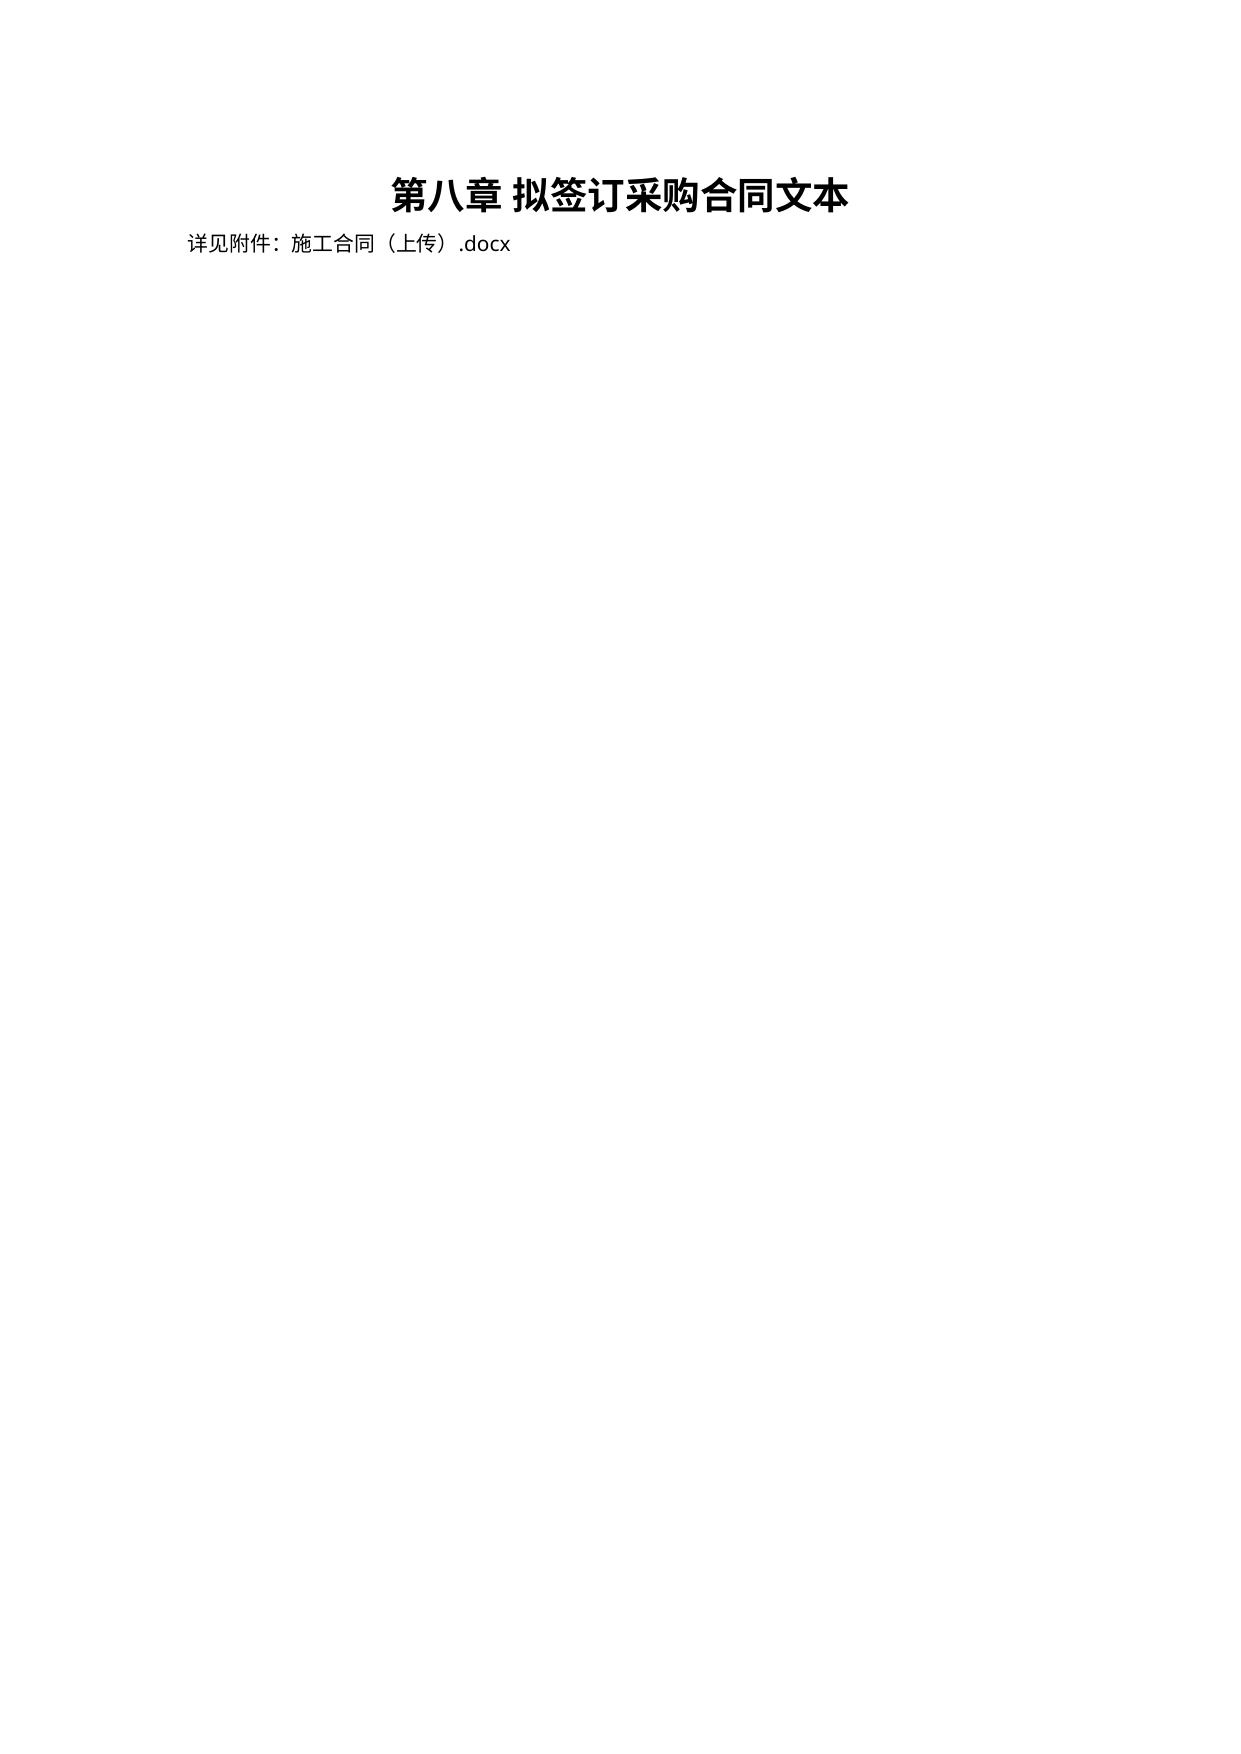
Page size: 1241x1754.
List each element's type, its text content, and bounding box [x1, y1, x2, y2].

text 详见附件：施工合同（上传）.docx [187, 227, 1053, 259]
text 第八章 拟签订采购合同文本 [187, 162, 1053, 227]
